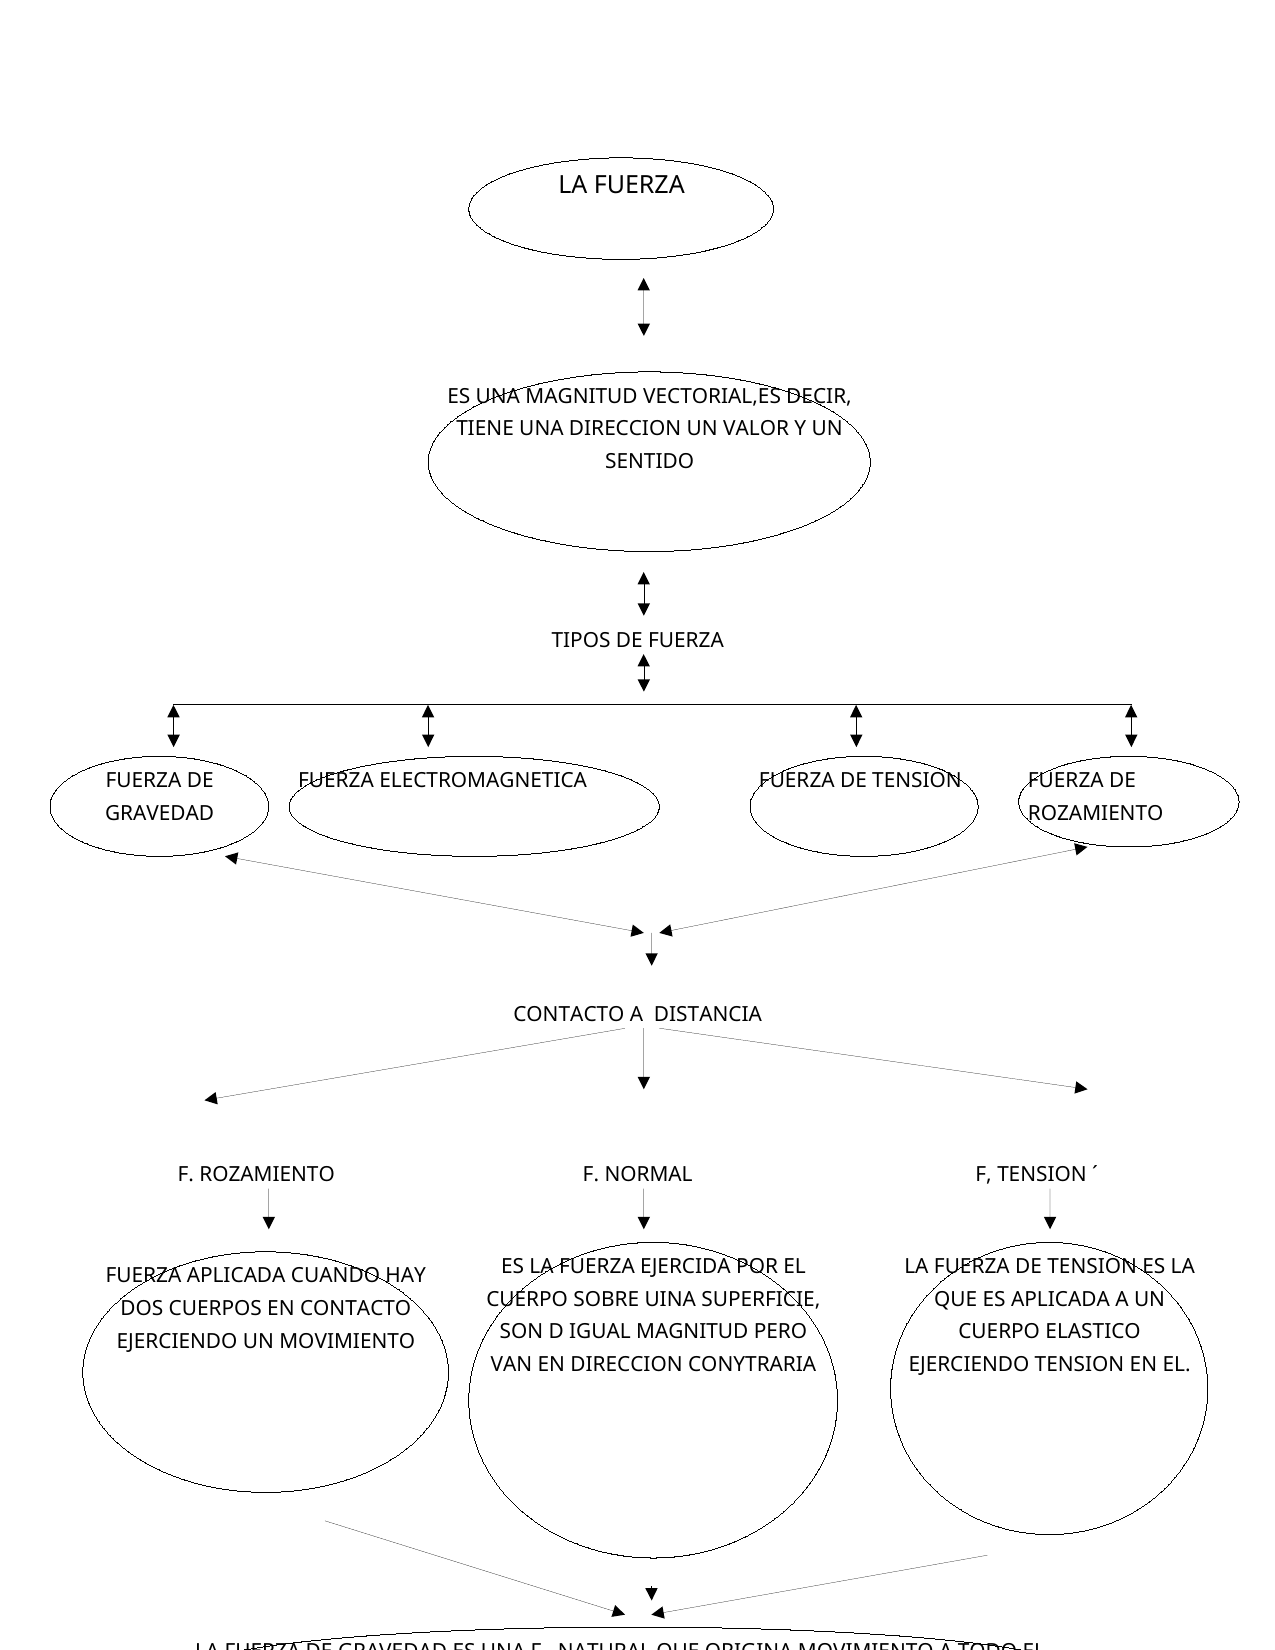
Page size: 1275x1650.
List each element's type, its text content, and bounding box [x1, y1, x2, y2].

text F. ROZAMIENTO F. NORMAL F, TENSION ´ [177, 1159, 1098, 1188]
text CONTACTO A DISTANCIA [177, 999, 1098, 1028]
text TIPOS DE FUERZA [177, 625, 1098, 654]
